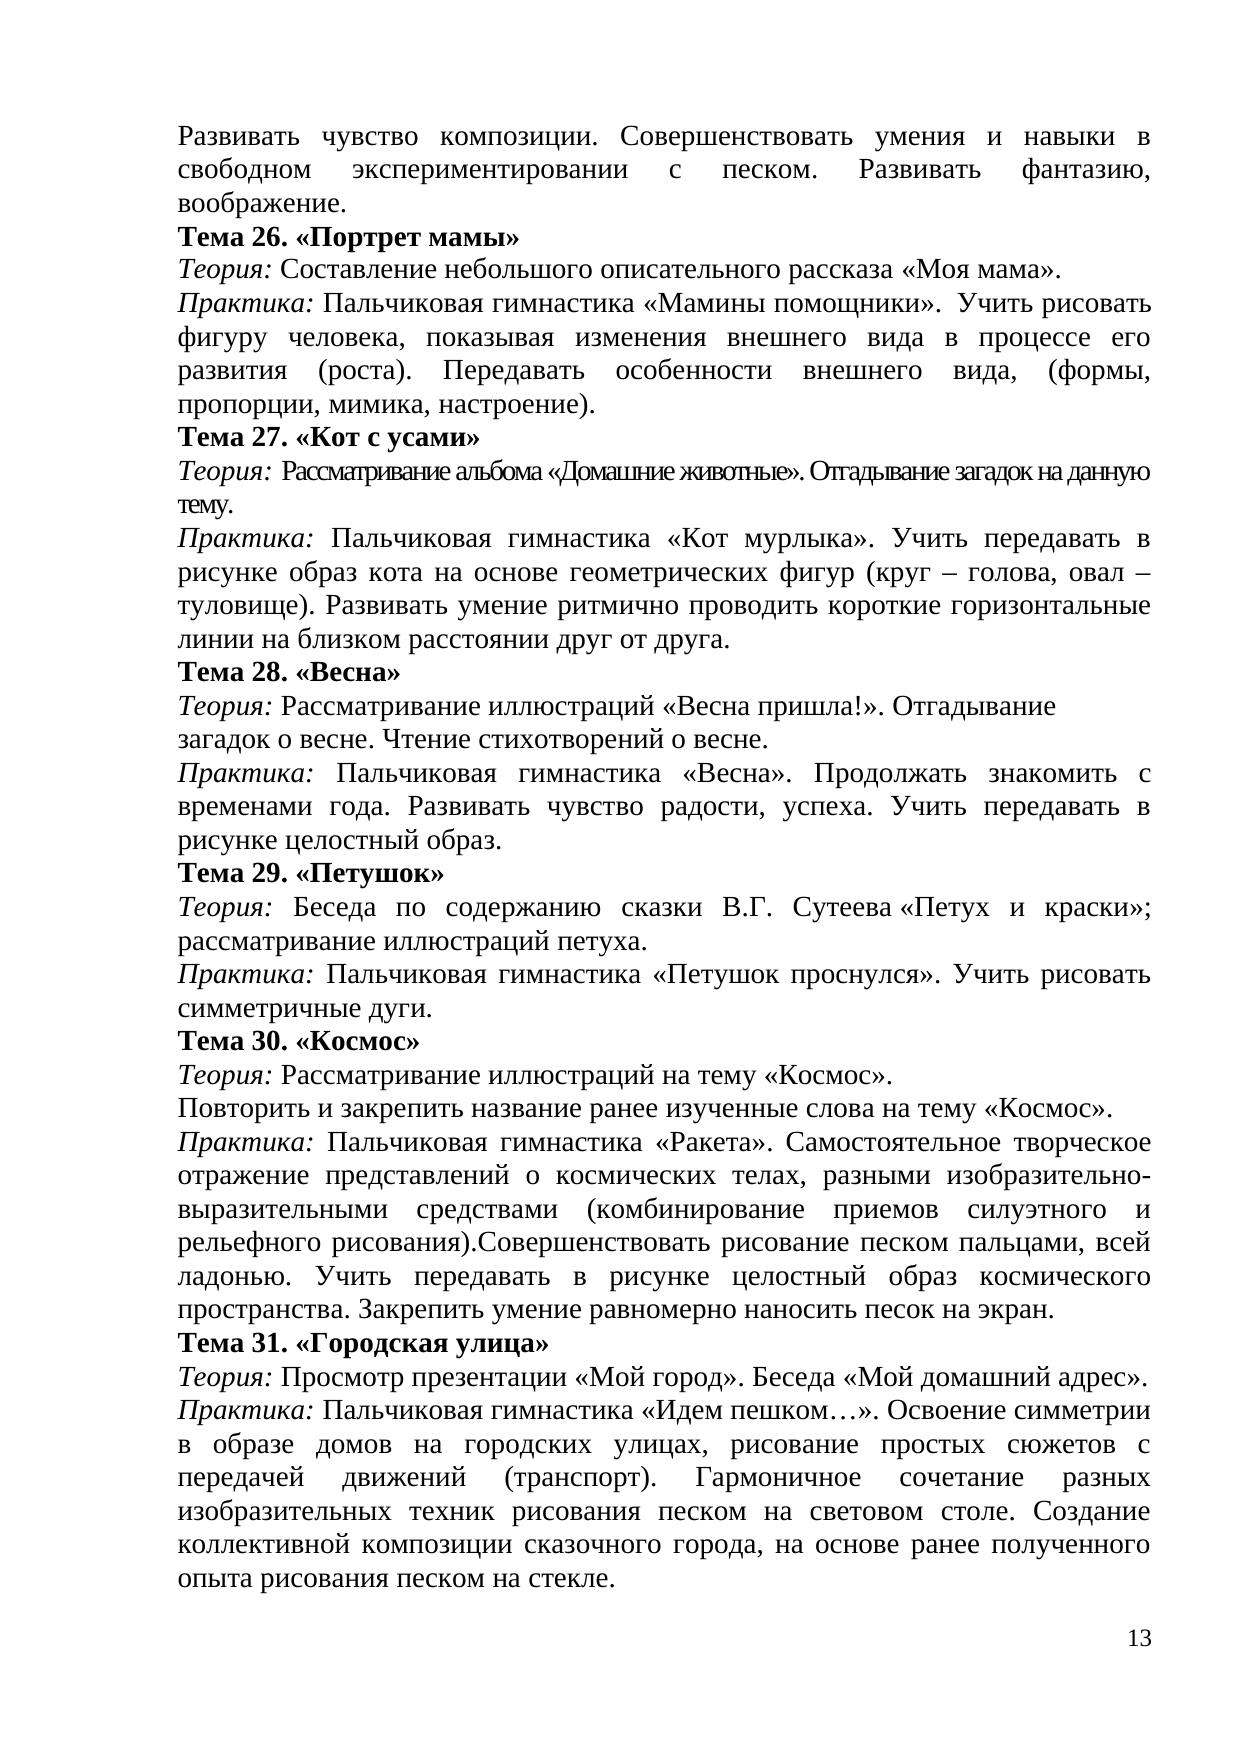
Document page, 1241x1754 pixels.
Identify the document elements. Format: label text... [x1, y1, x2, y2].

text Практика: Пальчиковая гимнастика «Весна». Продолжать знакомить с временами года. Развивать чувство радости, успеха. Учить передавать в рисунке целостный образ. [177, 755, 1152, 856]
text Тема 29. «Петушок» [177, 856, 1152, 889]
text Теория: Рассматривание иллюстраций «Весна пришла!». Отгадывание [177, 688, 1152, 721]
text Тема 26. «Портрет мамы» [177, 219, 1152, 252]
text Практика: Пальчиковая гимнастика «Идем пешком…». Освоение симметрии в образе домов на городских улицах, рисование простых сюжетов с передачей движений (транспорт). Гармоничное сочетание разных изобразительных техник рисования песком на световом столе. Создание коллективной композиции сказочного города, на основе ранее полученного опыта рисования песком на стекле. [177, 1392, 1152, 1593]
text Практика: Пальчиковая гимнастика «Кот мурлыка». Учить передавать в рисунке образ кота на основе геометрических фигур (круг – голова, овал – туловище). Развивать умение ритмично проводить короткие горизонтальные линии на близком расстоянии друг от друга. [177, 520, 1152, 654]
text Тема 31. «Городская улица» [177, 1325, 1152, 1359]
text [177, 118, 1152, 219]
text Теория: Рассматривание альбома «Домашние животные». Отгадывание загадок на данную тему. [177, 453, 1152, 520]
text Теория: Просмотр презентации «Мой город». Беседа «Мой домашний адрес». [177, 1359, 1152, 1392]
text загадок о весне. Чтение стихотворений о весне. [177, 721, 1152, 755]
text Тема 28. «Весна» [177, 654, 1152, 688]
text Теория: Беседа по содержанию сказки В.Г. Сутеева «Петух и краски»; рассматривание иллюстраций петуха. [177, 889, 1152, 956]
text Практика: Пальчиковая гимнастика «Петушок проснулся». Учить рисовать симметричные дуги. [177, 956, 1152, 1023]
text Повторить и закрепить название ранее изученные слова на тему «Космос». [177, 1090, 1152, 1124]
text Практика: Пальчиковая гимнастика «Мамины помощники». Учить рисовать фигуру человека, показывая изменения внешнего вида в процессе его развития (роста). Передавать особенности внешнего вида, (формы, пропорции, мимика, настроение). [177, 285, 1152, 419]
text Практика: Пальчиковая гимнастика «Ракета». Самостоятельное творческое отражение представлений о космических телах, разными изобразительно- выразительными средствами (комбинирование приемов силуэтного и рельефного рисования).Совершенствовать рисование песком пальцами, всей ладонью. Учить передавать в рисунке целостный образ космического пространства. Закрепить умение равномерно наносить песок на экран. [177, 1124, 1152, 1325]
text Теория: Рассматривание иллюстраций на тему «Космос». [177, 1057, 1152, 1090]
text Теория: Составление небольшого описательного рассказа «Моя мама». [177, 252, 1152, 285]
text Тема 30. «Космос» [177, 1023, 1152, 1057]
text Тема 27. «Кот с усами» [177, 419, 1152, 453]
